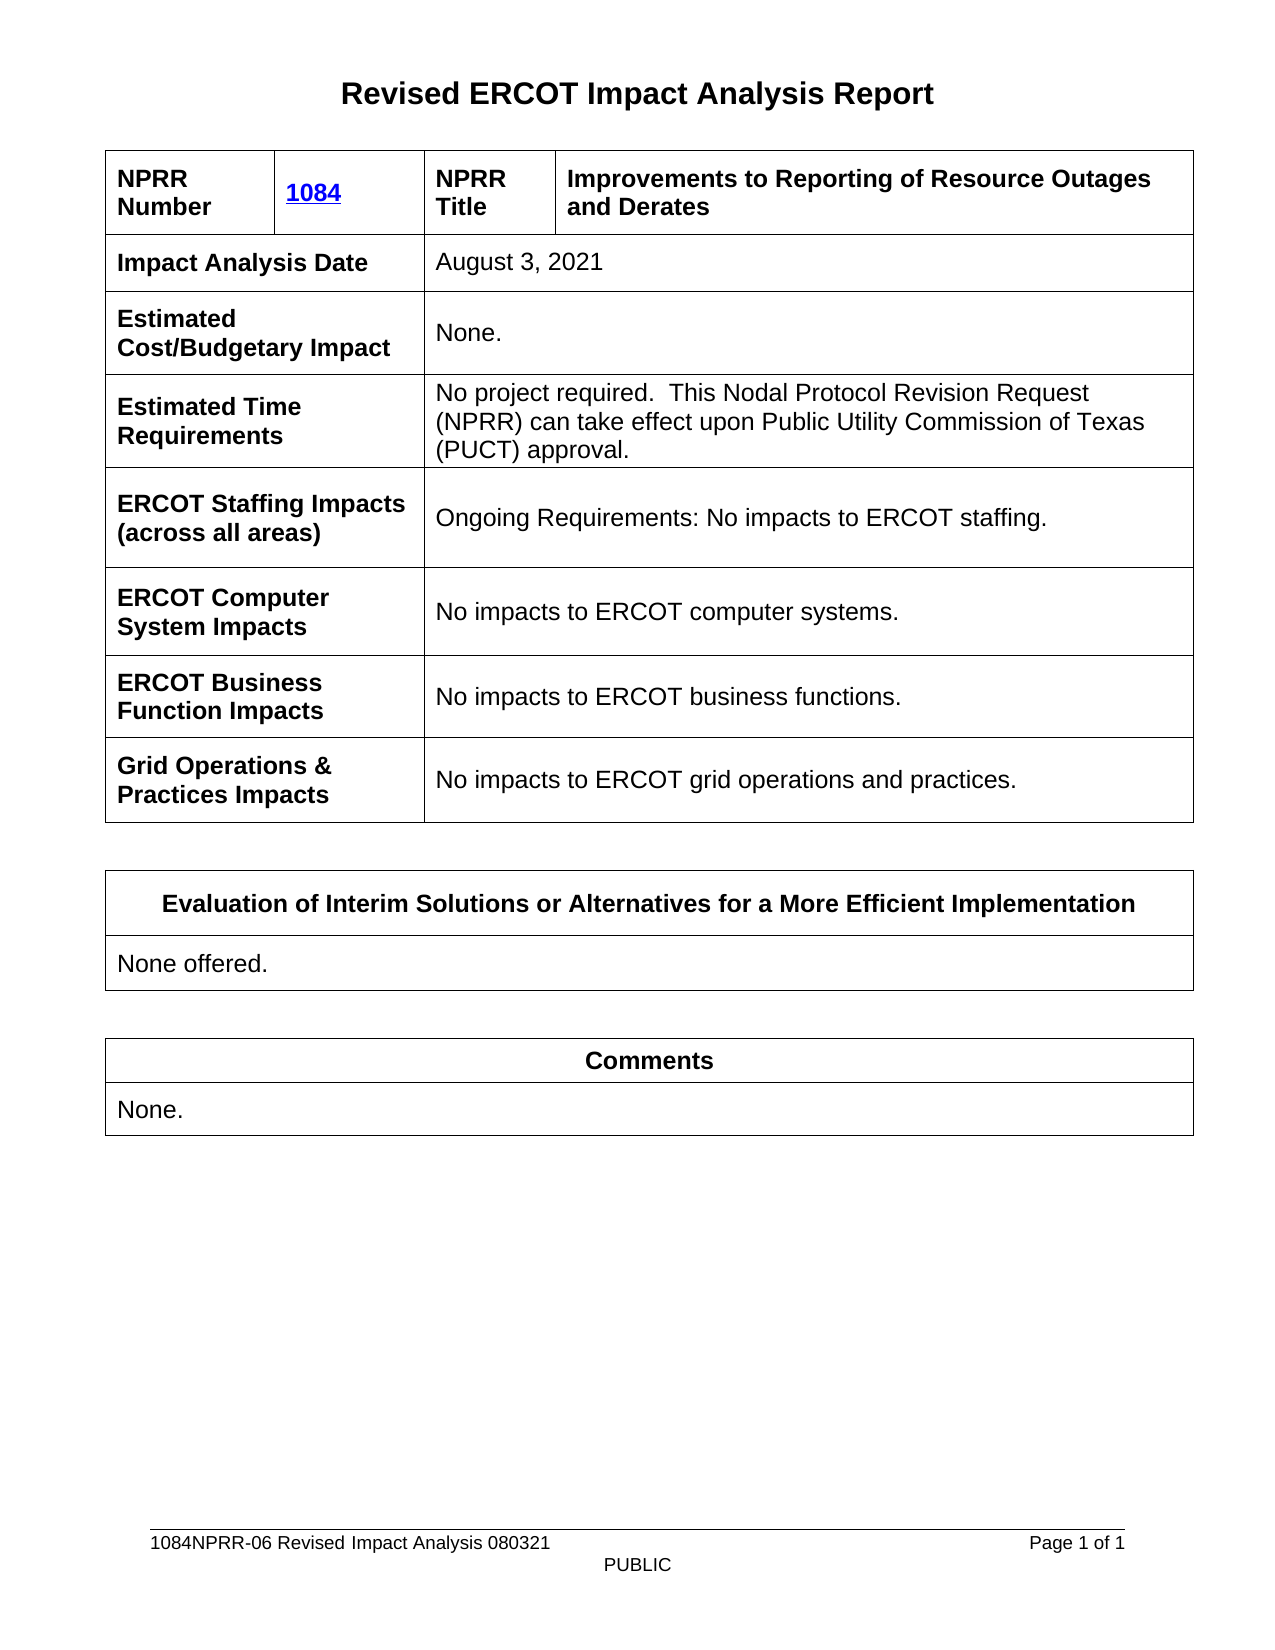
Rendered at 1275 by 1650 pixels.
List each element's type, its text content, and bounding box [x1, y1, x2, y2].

table_cell Grid Operations & Practices Impacts [106, 738, 424, 822]
table_header 1084 [275, 151, 424, 233]
table_cell ERCOT Computer System Impacts [106, 568, 424, 655]
table_cell None offered. [106, 936, 1193, 990]
table_cell No impacts to ERCOT business functions. [425, 656, 1193, 737]
table_header NPRR Title [425, 151, 555, 233]
table_header Improvements to Reporting of Resource Outages and Derates [556, 151, 1193, 233]
table_cell Impact Analysis Date [106, 235, 424, 291]
table_cell None. [106, 1083, 1193, 1135]
table_cell No impacts to ERCOT computer systems. [425, 568, 1193, 655]
table_header Comments [106, 1039, 1193, 1082]
table_cell Estimated Time Requirements [106, 375, 424, 467]
table_cell ERCOT Business Function Impacts [106, 656, 424, 737]
table_cell No impacts to ERCOT grid operations and practices. [425, 738, 1193, 822]
table_header NPRR Number [106, 151, 274, 233]
table_cell None. [425, 292, 1193, 374]
table_cell Ongoing Requirements: No impacts to ERCOT staffing. [425, 468, 1193, 567]
table_header Evaluation of Interim Solutions or Alternatives for a More Efficient Implementation [106, 871, 1193, 935]
table_cell ERCOT Staffing Impacts (across all areas) [106, 468, 424, 567]
table_cell Estimated Cost/Budgetary Impact [106, 292, 424, 374]
table_cell No project required. This Nodal Protocol Revision Request (NPRR) can take effect upon Public Utility Commission of Texas (PUCT) approval. [425, 375, 1193, 467]
table_cell August 3, 2021 [425, 235, 1193, 291]
